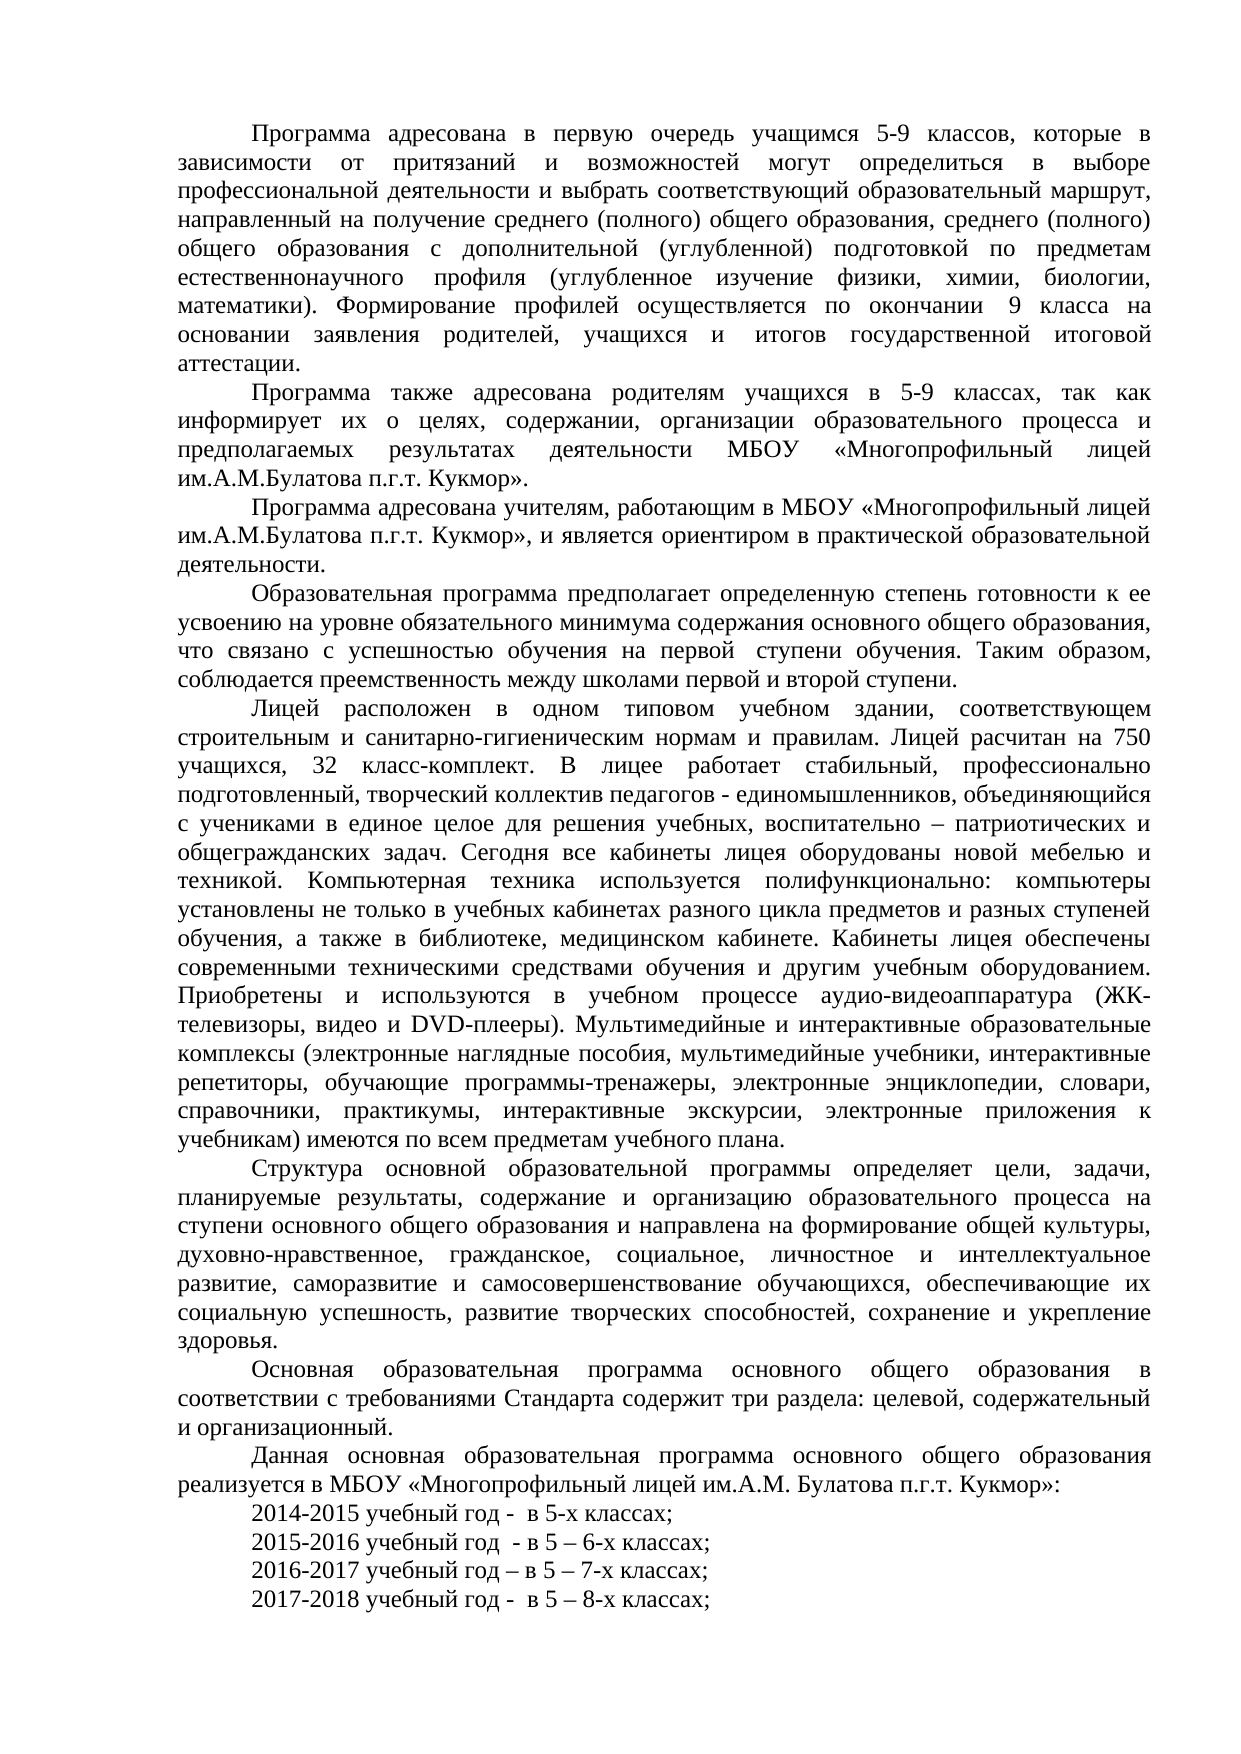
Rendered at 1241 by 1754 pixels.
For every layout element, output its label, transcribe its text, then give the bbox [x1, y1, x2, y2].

text 2014-2015 учебный год - в 5-х классах; [177, 1498, 1152, 1527]
text Лицей расположен в одном типовом учебном здании, соответствующем строительным и санитарно-гигиеническим нормам и правилам. Лицей расчитан на 750 учащихся, 32 класс-комплект. В лицее работает стабильный, профессионально подготовленный, творческий коллектив педагогов - единомышленников, объединяющийся с учениками в единое целое для решения учебных, воспитательно – патриотических и общегражданских задач. Сегодня все кабинеты лицея оборудованы новой мебелью и техникой. Компьютерная техника используется полифункционально: компьютеры установлены не только в учебных кабинетах разного цикла предметов и разных ступеней обучения, а также в библиотеке, медицинском кабинете. Кабинеты лицея обеспечены современными техническими средствами обучения и другим учебным оборудованием. Приобретены и используются в учебном процессе аудио-видеоаппаратура (ЖК-телевизоры, видео и DVD-плееры). Мультимедийные и интерактивные образовательные комплексы (электронные наглядные пособия, мультимедийные учебники, интерактивные репетиторы, обучающие программы-тренажеры, электронные энциклопедии, словари, справочники, практикумы, интерактивные экскурсии, электронные приложения к учебникам) имеются по всем предметам учебного плана. [177, 693, 1152, 1153]
text Структура основной образовательной программы определяет цели, задачи, планируемые результаты, содержание и организацию образовательного процесса на ступени основного общего образования и направлена на формирование общей культуры, духовно-нравственное, гражданское, социальное, личностное и интеллектуальное развитие, саморазвитие и самосовершенствование обучающихся, обеспечивающие их социальную успешность, развитие творческих способностей, сохранение и укрепление здоровья. [177, 1153, 1152, 1354]
text Программа адресована учителям, работающим в МБОУ «Многопрофильный лицей им.А.М.Булатова п.г.т. Кукмор», и является ориентиром в практической образовательной деятельности. [177, 492, 1152, 578]
text Основная образовательная программа основного общего образования в соответствии с требованиями Стандарта содержит три раздела: целевой, содержательный и организационный. [177, 1354, 1152, 1441]
text 2016-2017 учебный год – в 5 – 7-х классах; [177, 1556, 1152, 1584]
text Данная основная образовательная программа основного общего образования реализуется в МБОУ «Многопрофильный лицей им.А.М. Булатова п.г.т. Кукмор»: [177, 1441, 1152, 1498]
text 2015-2016 учебный год - в 5 – 6-х классах; [177, 1527, 1152, 1556]
text Образовательная программа предполагает определенную степень готовности к ее усвоению на уровне обязательного минимума содержания основного общего образования, что связано с успешностью обучения на первой ступени обучения. Таким образом, соблюдается преемственность между школами первой и второй ступени. [177, 578, 1152, 693]
text Программа также адресована родителям учащихся в 5-9 классах, так как информирует их о целях, содержании, организации образовательного процесса и предполагаемых результатах деятельности МБОУ «Многопрофильный лицей им.А.М.Булатова п.г.т. Кукмор». [177, 377, 1152, 492]
text Программа адресована в первую очередь учащимся 5-9 классов, которые в зависимости от притязаний и возможностей могут определиться в выборе профессиональной деятельности и выбрать соответствующий образовательный маршрут, направленный на получение среднего (полного) общего образования, среднего (полного) общего образования с дополнительной (углубленной) подготовкой по предметам естественнонаучного профиля (углубленное изучение физики, химии, биологии, математики). Формирование профилей осуществляется по окончании 9 класса на основании заявления родителей, учащихся и итогов государственной итоговой аттестации. [177, 118, 1152, 377]
text 2017-2018 учебный год - в 5 – 8-х классах; [177, 1584, 1152, 1613]
